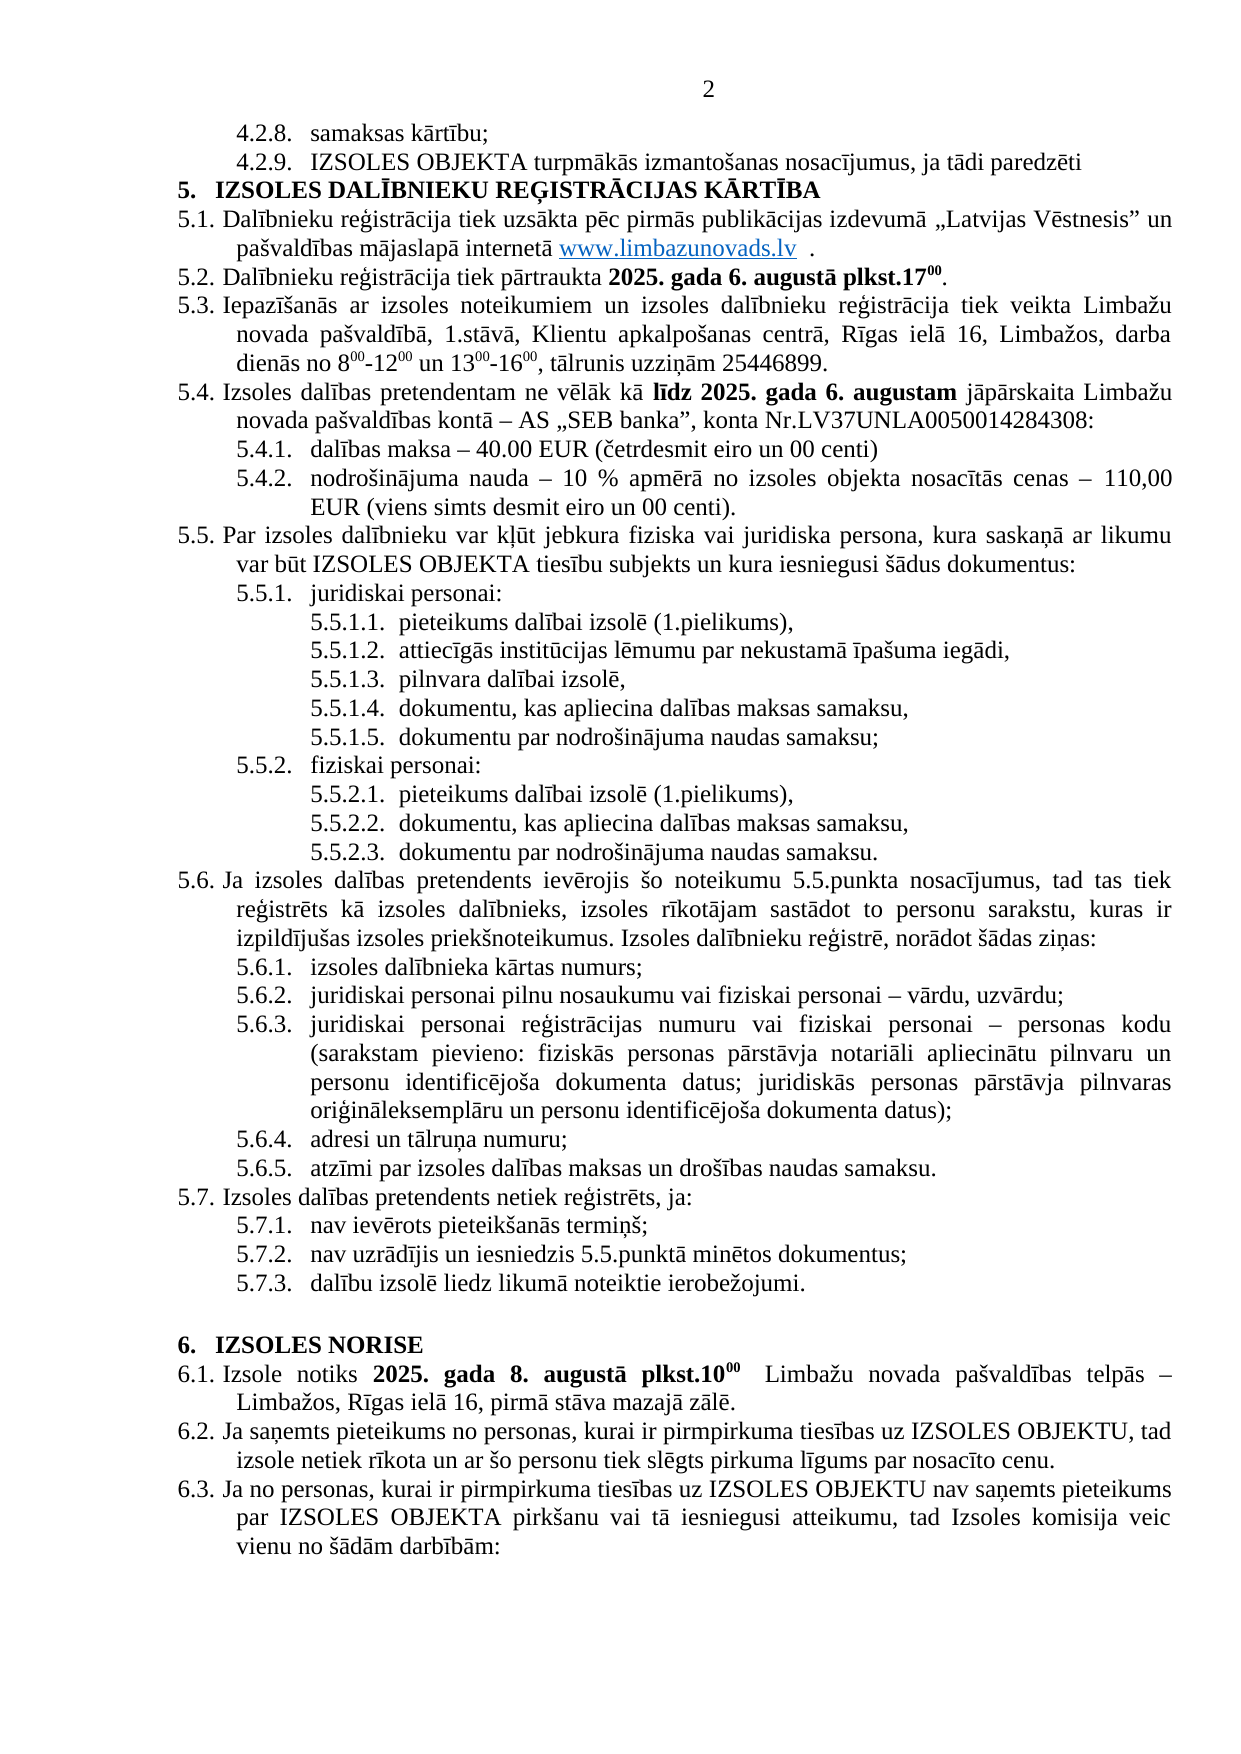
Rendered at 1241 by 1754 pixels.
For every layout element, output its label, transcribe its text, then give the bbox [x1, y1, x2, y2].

list attiecīgās institūcijas lēmumu par nekustamā īpašuma iegādi, [310, 636, 1172, 664]
list Izsoles dalības pretendentam ne vēlāk kā līdz 2025. gada 6. augustam jāpārskaita Limbažu novada pašvaldības kontā – AS „SEB banka”, konta Nr.LV37UNLA0050014284308: [177, 377, 1172, 434]
list Ja saņemts pieteikums no personas, kurai ir pirmpirkuma tiesības uz IZSOLES OBJEKTU, tad izsole netiek rīkota un ar šo personu tiek slēgts pirkuma līgums par nosacīto cenu. [177, 1416, 1172, 1474]
list nav ievērots pieteikšanās termiņš; [236, 1211, 1172, 1239]
list adresi un tālruņa numuru; [236, 1124, 1172, 1153]
list izsolES objekta turpmākās izmantošanas nosacījumus, ja tādi paredzēti [236, 147, 1172, 176]
list pilnvara dalībai izsolē, [310, 664, 1172, 693]
list Ja no personas, kurai ir pirmpirkuma tiesības uz IZSOLES OBJEKTU nav saņemts pieteikums par IZSOLES OBJEKTA pirkšanu vai tā iesniegusi atteikumu, tad Izsoles komisija veic vienu no šādām darbībām: [177, 1474, 1172, 1560]
list Ja izsoles dalības pretendents ievērojis šo noteikumu 5.5.punkta nosacījumus, tad tas tiek reģistrēts kā izsoles dalībnieks, izsoles rīkotājam sastādot to personu sarakstu, kuras ir izpildījušas izsoles priekšnoteikumus. Izsoles dalībnieku reģistrē, norādot šādas ziņas: [177, 866, 1172, 952]
list pieteikums dalībai izsolē (1.pielikums), [310, 779, 1172, 808]
list dokumentu, kas apliecina dalības maksas samaksu, [310, 808, 1172, 837]
list dalību izsolē liedz likumā noteiktie ierobežojumi. [236, 1268, 1172, 1297]
list dokumentu par nodrošinājuma naudas samaksu. [310, 837, 1172, 866]
list nodrošinājuma nauda – 10 % apmērā no izsoles objekta nosacītās cenas – 110,00 EUR (viens simts desmit eiro un 00 centi). [236, 463, 1172, 521]
list pieteikums dalībai izsolē (1.pielikums), [310, 607, 1172, 636]
list juridiskai personai: [236, 578, 1172, 607]
list dokumentu par nodrošinājuma naudas samaksu; [310, 722, 1172, 751]
list nav uzrādījis un iesniedzis 5.5.punktā minētos dokumentus; [236, 1239, 1172, 1268]
list juridiskai personai pilnu nosaukumu vai fiziskai personai – vārdu, uzvārdu; [236, 981, 1172, 1009]
list samaksas kārtību; [236, 118, 1172, 147]
list juridiskai personai reģistrācijas numuru vai fiziskai personai – personas kodu (sarakstam pievieno: fiziskās personas pārstāvja notariāli apliecinātu pilnvaru un personu identificējoša dokumenta datus; juridiskās personas pārstāvja pilnvaras oriģināleksemplāru un personu identificējoša dokumenta datus); [236, 1009, 1172, 1124]
list dokumentu, kas apliecina dalības maksas samaksu, [310, 693, 1172, 722]
list Dalībnieku reģistrācija tiek pārtraukta 2025. gada 6. augustā plkst.1700. [177, 262, 1172, 291]
list Izsoles dalības pretendents netiek reģistrēts, ja: [177, 1182, 1172, 1211]
list Dalībnieku reģistrācija tiek uzsākta pēc pirmās publikācijas izdevumā „Latvijas Vēstnesis” un pašvaldības mājaslapā internetā www.limbazunovads.lv . [177, 204, 1172, 262]
list izsoles dalībnieka kārtas numurs; [236, 952, 1172, 981]
list Iepazīšanās ar izsoles noteikumiem un izsoles dalībnieku reģistrācija tiek veikta Limbažu novada pašvaldībā, 1.stāvā, Klientu apkalpošanas centrā, Rīgas ielā 16, Limbažos, darba dienās no 800-1200 un 1300-1600, tālrunis uzziņām 25446899. [177, 291, 1172, 377]
list dalības maksa – 40.00 EUR (četrdesmit eiro un 00 centi) [236, 434, 1172, 463]
list atzīmi par izsoles dalības maksas un drošības naudas samaksu. [236, 1153, 1172, 1182]
list Par izsoles dalībnieku var kļūt jebkura fiziska vai juridiska persona, kura saskaņā ar likumu var būt IZSOLES OBJEKTA tiesību subjekts un kura iesniegusi šādus dokumentus: [177, 521, 1172, 578]
list fiziskai personai: [236, 751, 1172, 779]
list IZSOLES NORISE [177, 1330, 1172, 1359]
list IZSOLES DALĪBNIEKU REĢISTRĀCIJAS KĀRTĪBA [177, 176, 1172, 204]
list Izsole notiks 2025. gada 8. augustā plkst.1000 Limbažu novada pašvaldības telpās – Limbažos, Rīgas ielā 16, pirmā stāva mazajā zālē. [177, 1359, 1172, 1416]
